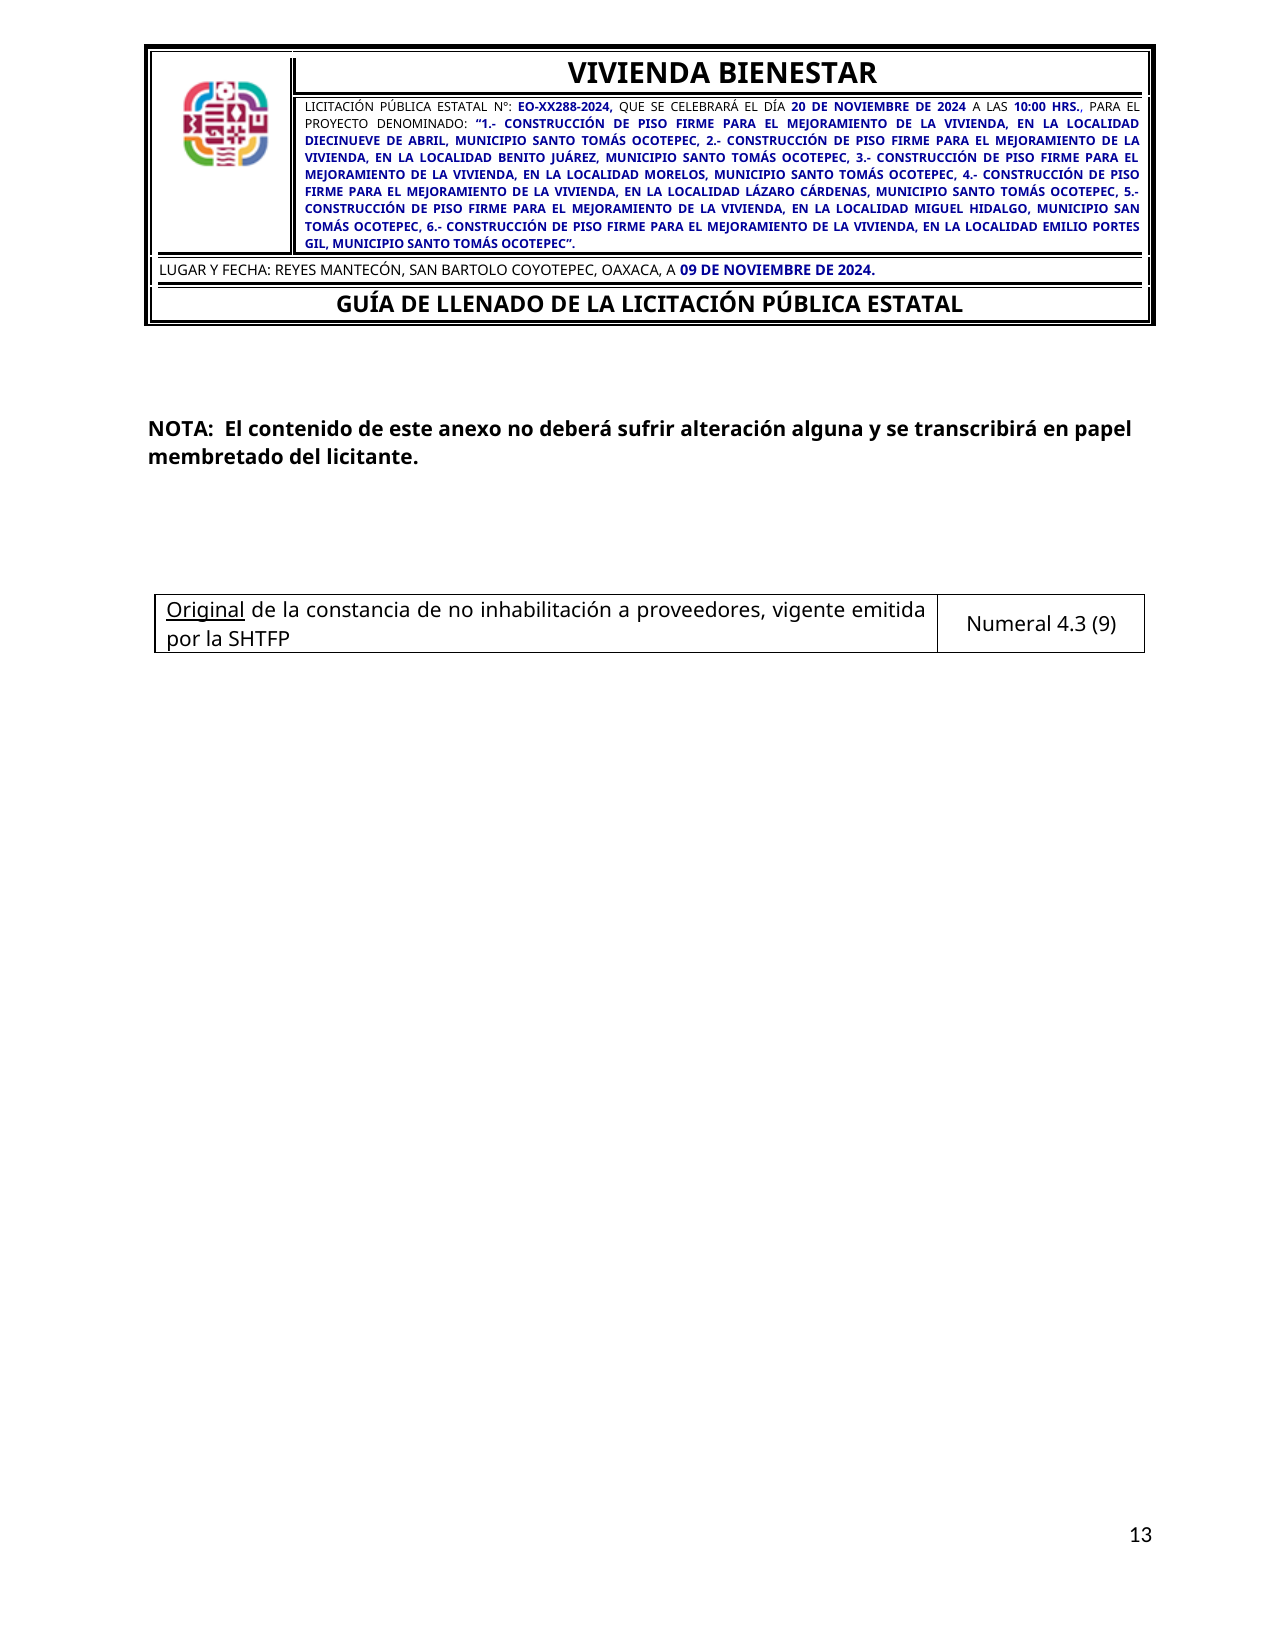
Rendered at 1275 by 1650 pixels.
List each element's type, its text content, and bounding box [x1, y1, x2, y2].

table_header Numeral 4.3 (9) [938, 595, 1144, 652]
table_header Original de la constancia de no inhabilitación a proveedores, vigente emitida por la SHTFP [156, 595, 937, 652]
picture [172, 73, 279, 172]
text NOTA: El contenido de este anexo no deberá sufrir alteración alguna y se transcribirá en papel membretado del licitante. [148, 414, 1152, 471]
